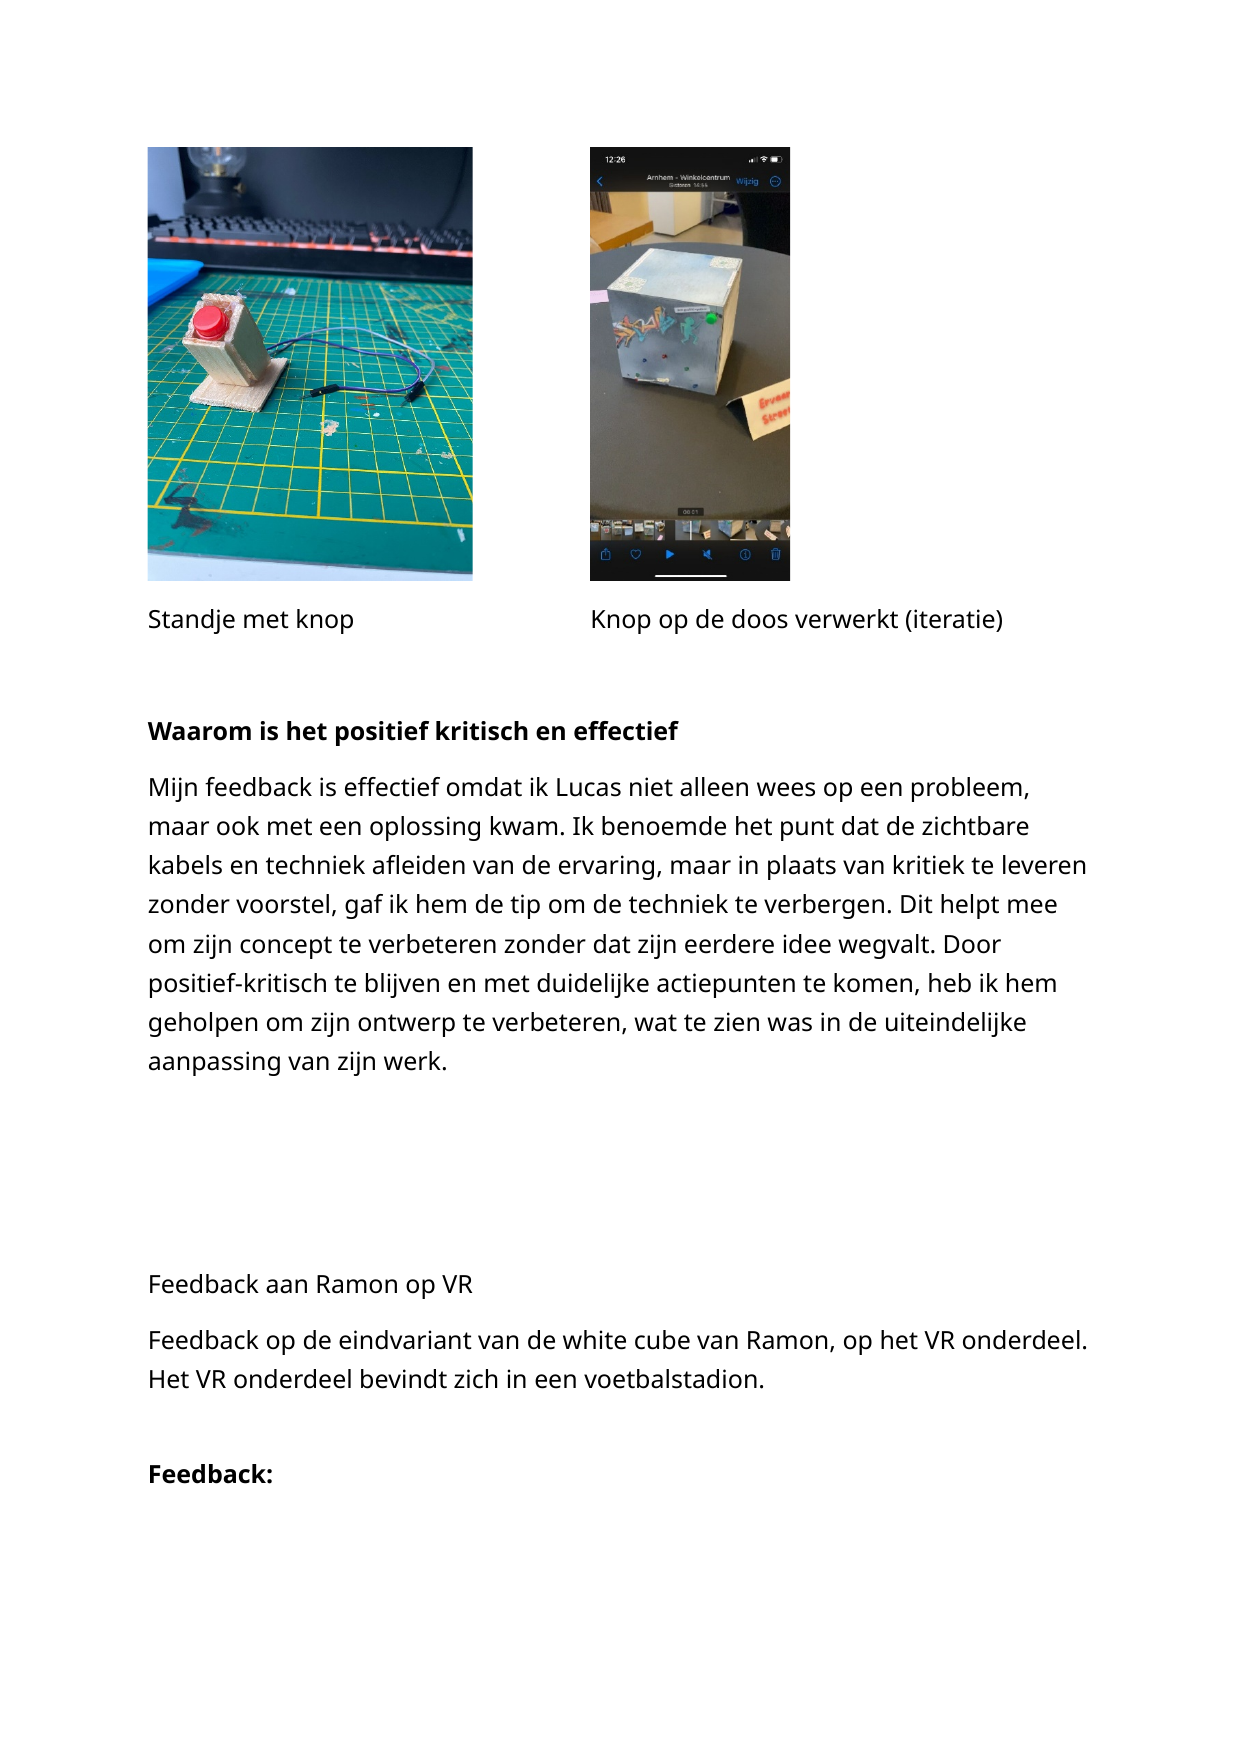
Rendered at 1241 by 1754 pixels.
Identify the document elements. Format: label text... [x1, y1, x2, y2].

text Mijn feedback is effectief omdat ik Lucas niet alleen wees op een probleem, maar ook met een oplossing kwam. Ik benoemde het punt dat de zichtbare kabels en techniek afleiden van de ervaring, maar in plaats van kritiek te leveren zonder voorstel, gaf ik hem de tip om de techniek te verbergen. Dit helpt mee om zijn concept te verbeteren zonder dat zijn eerdere idee wegvalt. Door positief-kritisch te blijven en met duidelijke actiepunten te komen, heb ik hem geholpen om zijn ontwerp te verbeteren, wat te zien was in de uiteindelijke aanpassing van zijn werk. [148, 770, 1093, 1078]
text Standje met knop Knop op de doos verwerkt (iteratie) [148, 602, 1093, 636]
picture [147, 147, 473, 581]
text Feedback op de eindvariant van de white cube van Ramon, op het VR onderdeel. Het VR onderdeel bevindt zich in een voetbalstadion. [148, 1323, 1093, 1435]
text Waarom is het positief kritisch en effectief [148, 714, 1093, 748]
text Feedback aan Ramon op VR [148, 1267, 1093, 1301]
picture [590, 147, 791, 581]
text Feedback: [148, 1457, 1093, 1491]
